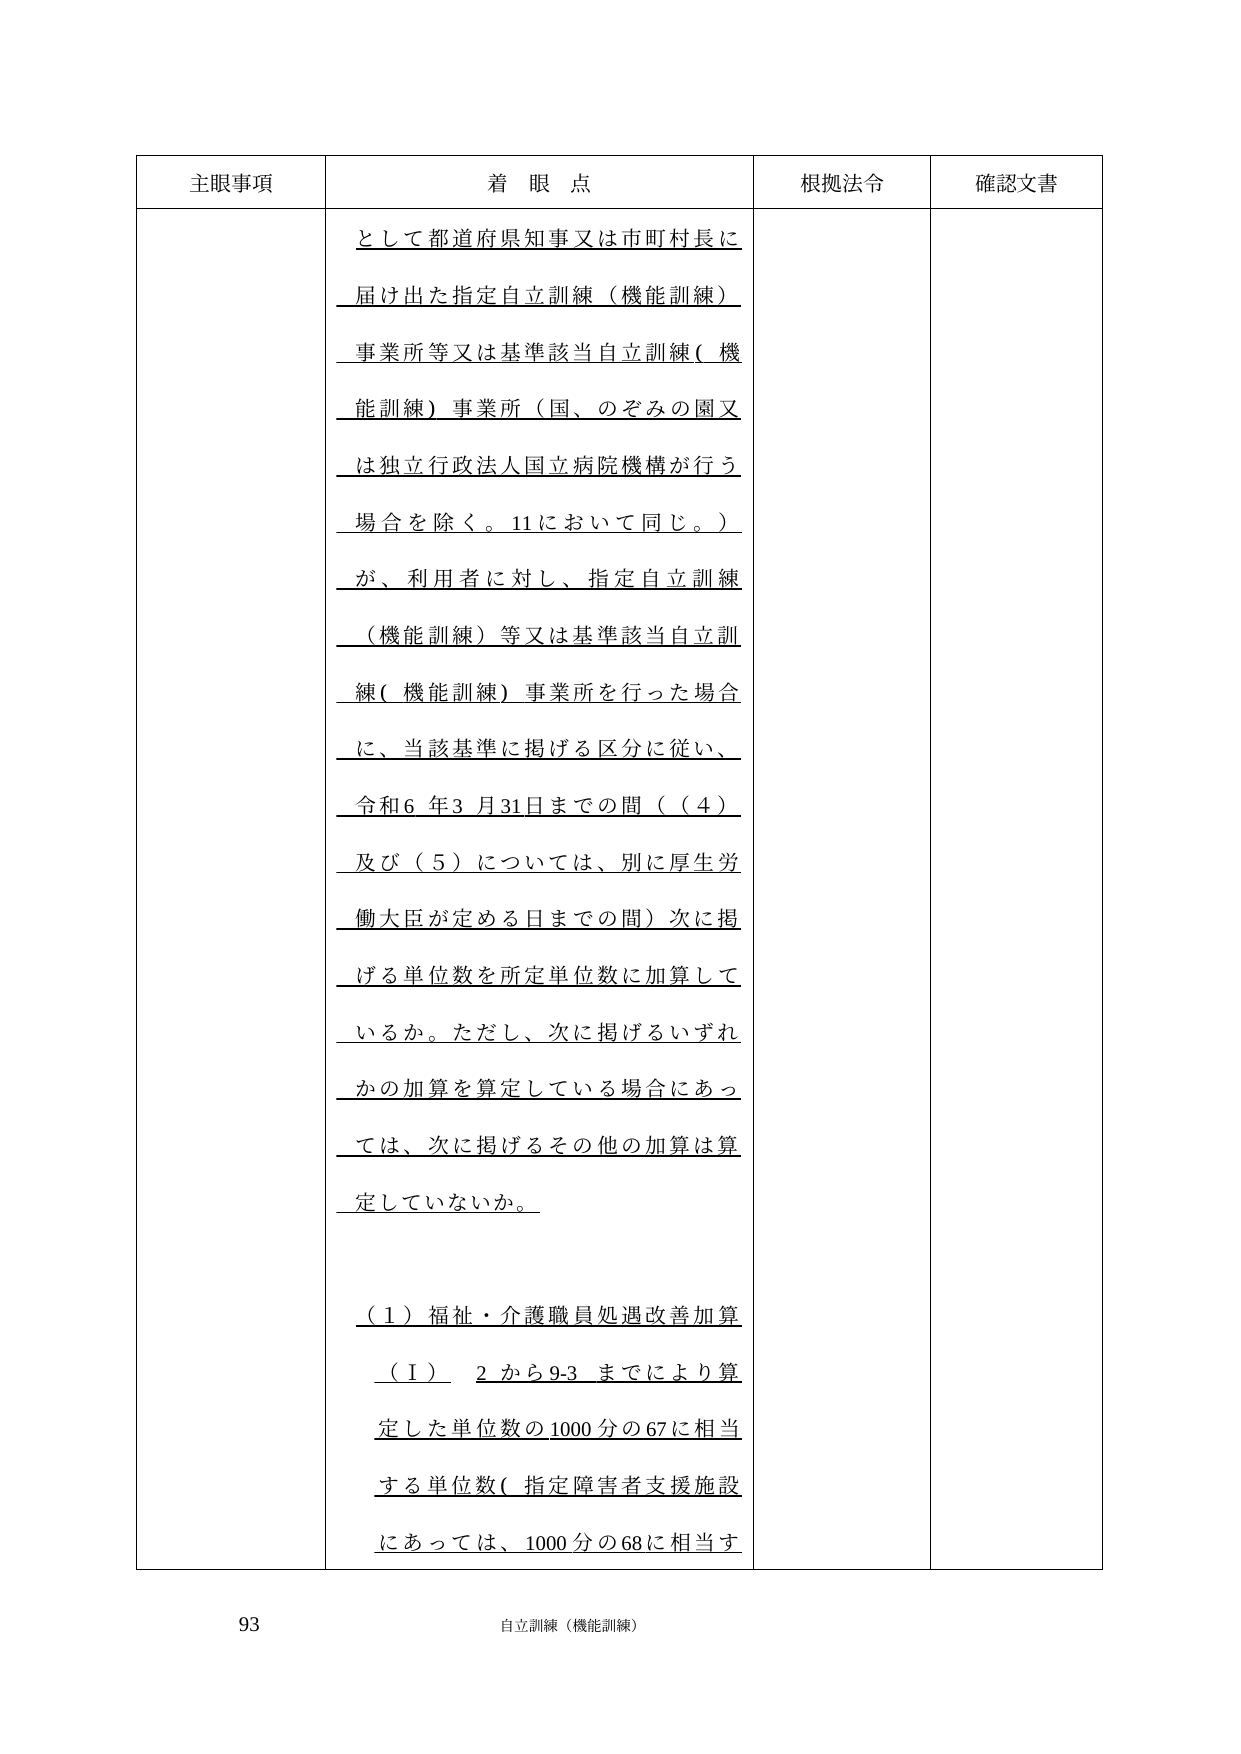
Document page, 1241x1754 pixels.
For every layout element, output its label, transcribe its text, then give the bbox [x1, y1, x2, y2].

table_header 着 眼 点 [326, 156, 753, 208]
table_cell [931, 209, 1102, 1569]
table_header 主眼事項 [137, 156, 325, 208]
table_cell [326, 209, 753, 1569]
table_header 根拠法令 [754, 156, 930, 208]
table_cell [754, 209, 930, 1569]
table_header 確認文書 [931, 156, 1102, 208]
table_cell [137, 209, 325, 1569]
